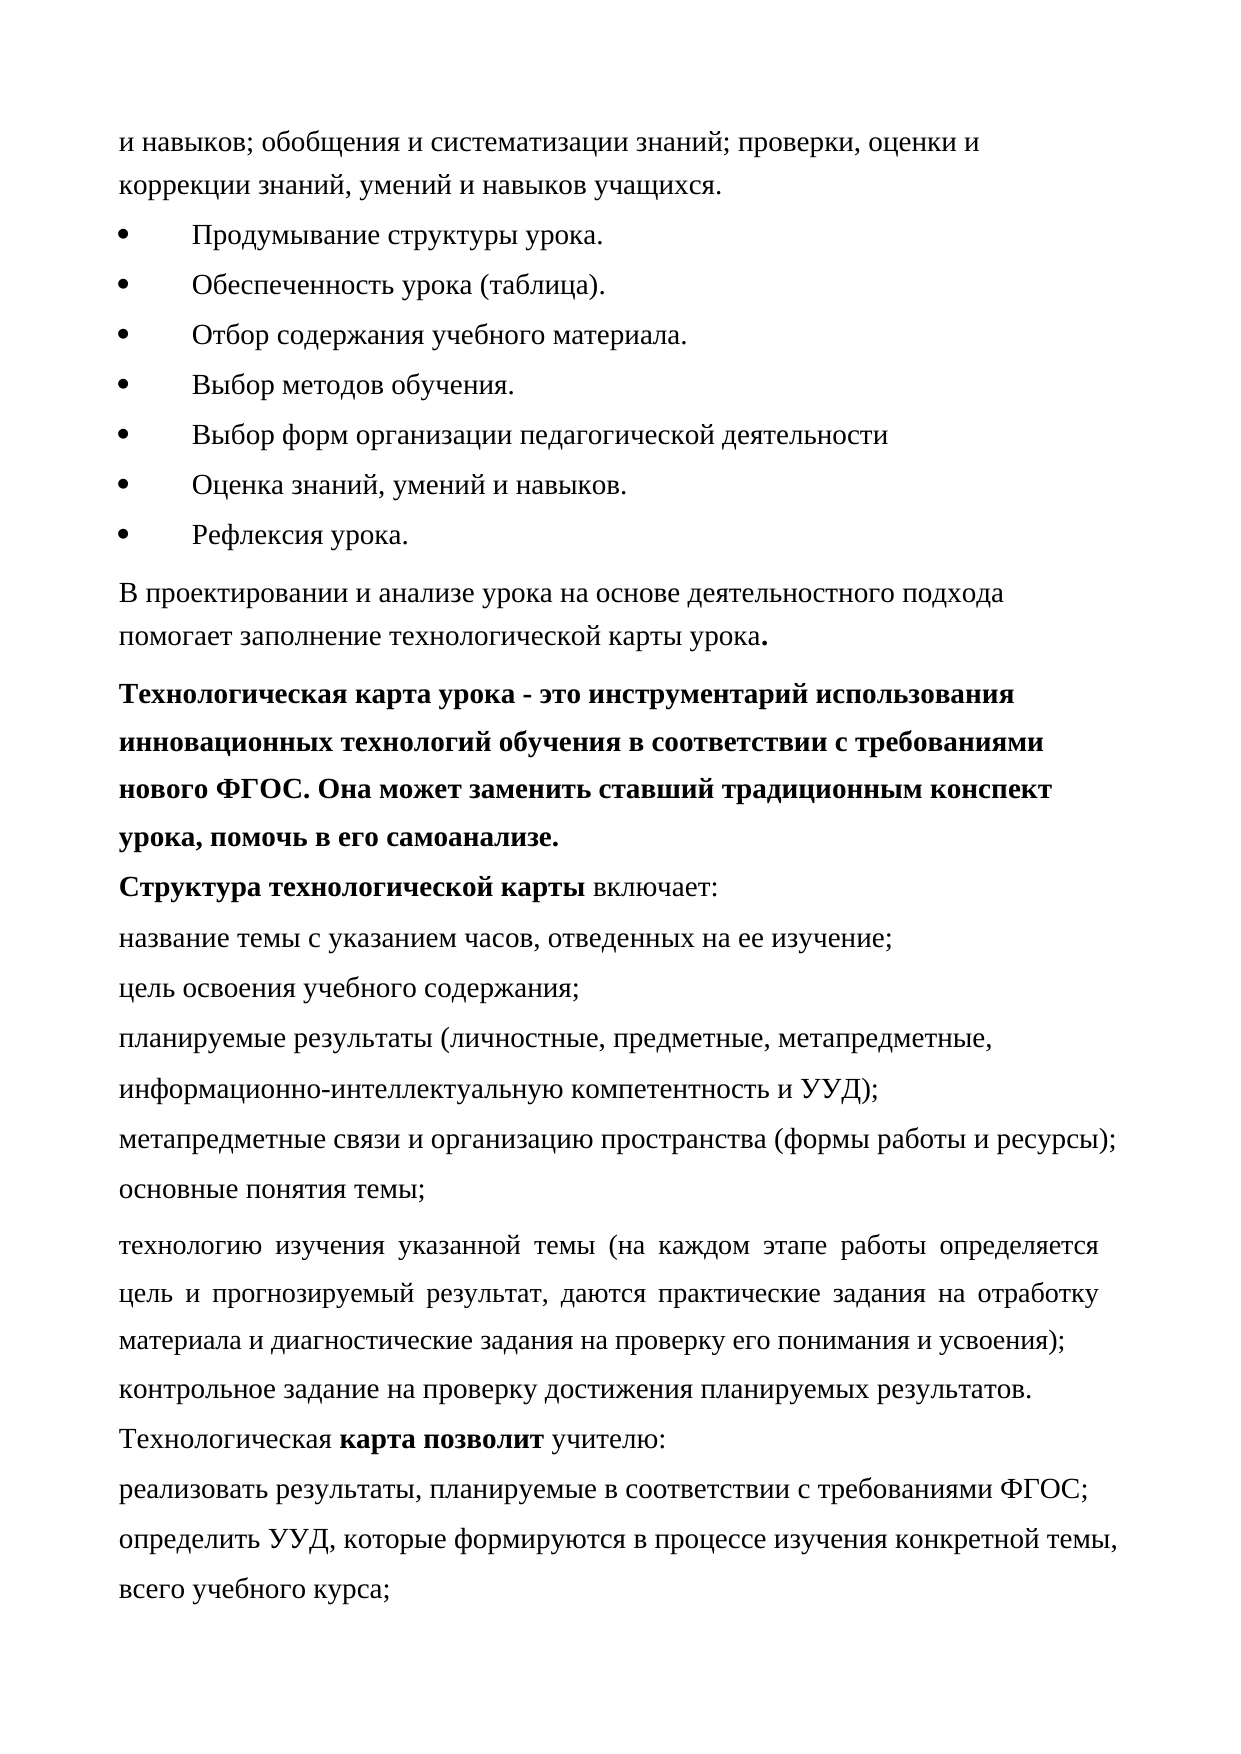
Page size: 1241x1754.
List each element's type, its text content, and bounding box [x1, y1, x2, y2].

text основные понятия темы; [119, 1171, 1119, 1205]
text контрольное задание на проверку достижения планируемых результатов. [119, 1372, 1119, 1405]
list Оценка знаний, умений и навыков. [118, 468, 1119, 501]
list Выбор форм организации педагогической деятельности [118, 418, 1119, 451]
text планируемые результаты (личностные, предметные, метапредметные, [119, 1020, 1119, 1054]
list Продумывание структуры урока. [118, 218, 1119, 251]
text информационно-интеллектуальную компетентность и УУД); [119, 1071, 1119, 1104]
text название темы с указанием часов, отведенных на ее изучение; [119, 920, 1119, 953]
list Выбор методов обучения. [118, 368, 1119, 401]
text цель освоения учебного содержания; [119, 970, 1119, 1004]
list Рефлексия урока. [118, 518, 1119, 551]
text Технологическая карта урока - это инструментарий использования инновационных технологий обучения в соответствии с требованиями нового ФГОС. Она может заменить ставший традиционным конспект урока, помочь в его самоанализе. [119, 676, 1053, 853]
text реализовать результаты, планируемые в соответствии с требованиями ФГОС; [119, 1472, 1119, 1505]
text всего учебного курса; [119, 1572, 1119, 1606]
list Отбор содержания учебного материала. [118, 318, 1119, 351]
list Обеспеченность урока (таблица). [118, 268, 1119, 301]
text Структура технологической карты включает: [119, 869, 1119, 903]
text определить УУД, которые формируются в процессе изучения конкретной темы, [119, 1522, 1119, 1556]
text В проектировании и анализе урока на основе деятельностного подхода помогает заполнение технологической карты урока. [119, 575, 1005, 652]
text и навыков; обобщения и систематизации знаний; проверки, оценки и коррекции знаний, умений и навыков учащихся. [119, 124, 1119, 201]
text метапредметные связи и организацию пространства (формы работы и ресурсы); [119, 1121, 1119, 1154]
text технологию изучения указанной темы (на каждом этапе работы определяется цель и прогнозируемый результат, даются практические задания на отработку материала и диагностические задания на проверку его понимания и усвоения); [119, 1228, 1101, 1355]
text Технологическая карта позволит учителю: [119, 1422, 1119, 1455]
